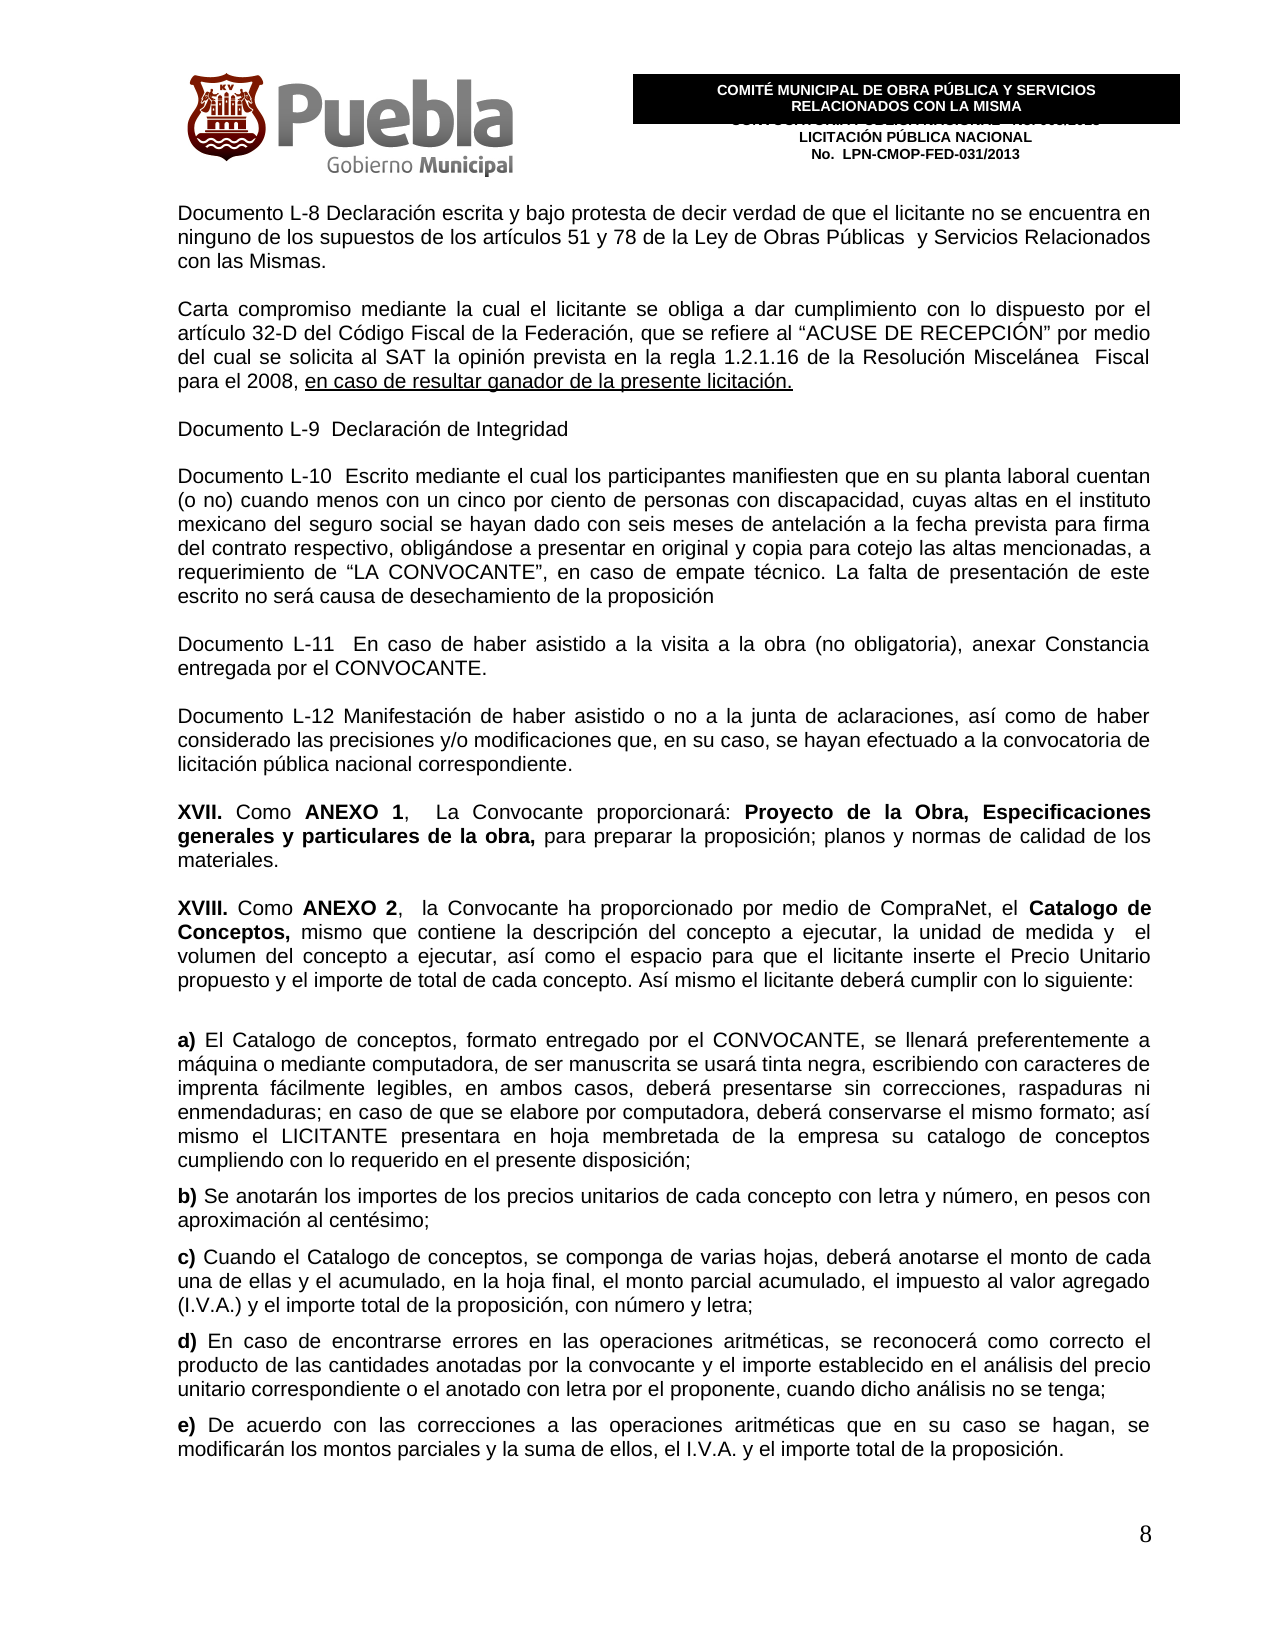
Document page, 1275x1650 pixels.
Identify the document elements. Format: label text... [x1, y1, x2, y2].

text Carta compromiso mediante la cual el licitante se obliga a dar cumplimiento con lo dispuesto por el artículo 32-D del Código Fiscal de la Federación, que se refiere al “ACUSE DE RECEPCIÓN” por medio del cual se solicita al SAT la opinión prevista en la regla 1.2.1.16 de la Resolución Miscelánea Fiscal para el 2008, en caso de resultar ganador de la presente licitación. [177, 297, 1152, 392]
text XVII. Como ANEXO 1, La Convocante proporcionará: Proyecto de la Obra, Especificaciones generales y particulares de la obra, para preparar la proposición; planos y normas de calidad de los materiales. [177, 800, 1152, 872]
text e) De acuerdo con las correcciones a las operaciones aritméticas que en su caso se hagan, se modificarán los montos parciales y la suma de ellos, el I.V.A. y el importe total de la proposición. [177, 1413, 1152, 1461]
text c) Cuando el Catalogo de conceptos, se componga de varias hojas, deberá anotarse el monto de cada una de ellas y el acumulado, en la hoja final, el monto parcial acumulado, el impuesto al valor agregado (I.V.A.) y el importe total de la proposición, con número y letra; [177, 1244, 1152, 1316]
picture [187, 73, 513, 177]
text Documento L-12 Manifestación de haber asistido o no a la junta de aclaraciones, así como de haber considerado las precisiones y/o modificaciones que, en su caso, se hayan efectuado a la convocatoria de licitación pública nacional correspondiente. [177, 704, 1152, 776]
text a) El Catalogo de conceptos, formato entregado por el CONVOCANTE, se llenará preferentemente a máquina o mediante computadora, de ser manuscrita se usará tinta negra, escribiendo con caracteres de imprenta fácilmente legibles, en ambos casos, deberá presentarse sin correcciones, raspaduras ni enmendaduras; en caso de que se elabore por computadora, deberá conservarse el mismo formato; así mismo el LICITANTE presentara en hoja membretada de la empresa su catalogo de conceptos cumpliendo con lo requerido en el presente disposición; [177, 1028, 1152, 1172]
text d) En caso de encontrarse errores en las operaciones aritméticas, se reconocerá como correcto el producto de las cantidades anotadas por la convocante y el importe establecido en el análisis del precio unitario correspondiente o el anotado con letra por el proponente, cuando dicho análisis no se tenga; [177, 1329, 1152, 1401]
text Documento L-10 Escrito mediante el cual los participantes manifiesten que en su planta laboral cuentan (o no) cuando menos con un cinco por ciento de personas con discapacidad, cuyas altas en el instituto mexicano del seguro social se hayan dado con seis meses de antelación a la fecha prevista para firma del contrato respectivo, obligándose a presentar en original y copia para cotejo las altas mencionadas, a requerimiento de “LA CONVOCANTE”, en caso de empate técnico. La falta de presentación de este escrito no será causa de desechamiento de la proposición [177, 464, 1152, 608]
text Documento L-8 Declaración escrita y bajo protesta de decir verdad de que el licitante no se encuentra en ninguno de los supuestos de los artículos 51 y 78 de la Ley de Obras Públicas y Servicios Relacionados con las Mismas. [177, 201, 1152, 273]
text b) Se anotarán los importes de los precios unitarios de cada concepto con letra y número, en pesos con aproximación al centésimo; [177, 1184, 1152, 1232]
text Documento L-11 En caso de haber asistido a la visita a la obra (no obligatoria), anexar Constancia entregada por el CONVOCANTE. [177, 632, 1152, 680]
text XVIII. Como ANEXO 2, la Convocante ha proporcionado por medio de CompraNet, el Catalogo de Conceptos, mismo que contiene la descripción del concepto a ejecutar, la unidad de medida y el volumen del concepto a ejecutar, así como el espacio para que el licitante inserte el Precio Unitario propuesto y el importe de total de cada concepto. Así mismo el licitante deberá cumplir con lo siguiente: [177, 896, 1152, 991]
text Documento L-9 Declaración de Integridad [177, 416, 1152, 440]
